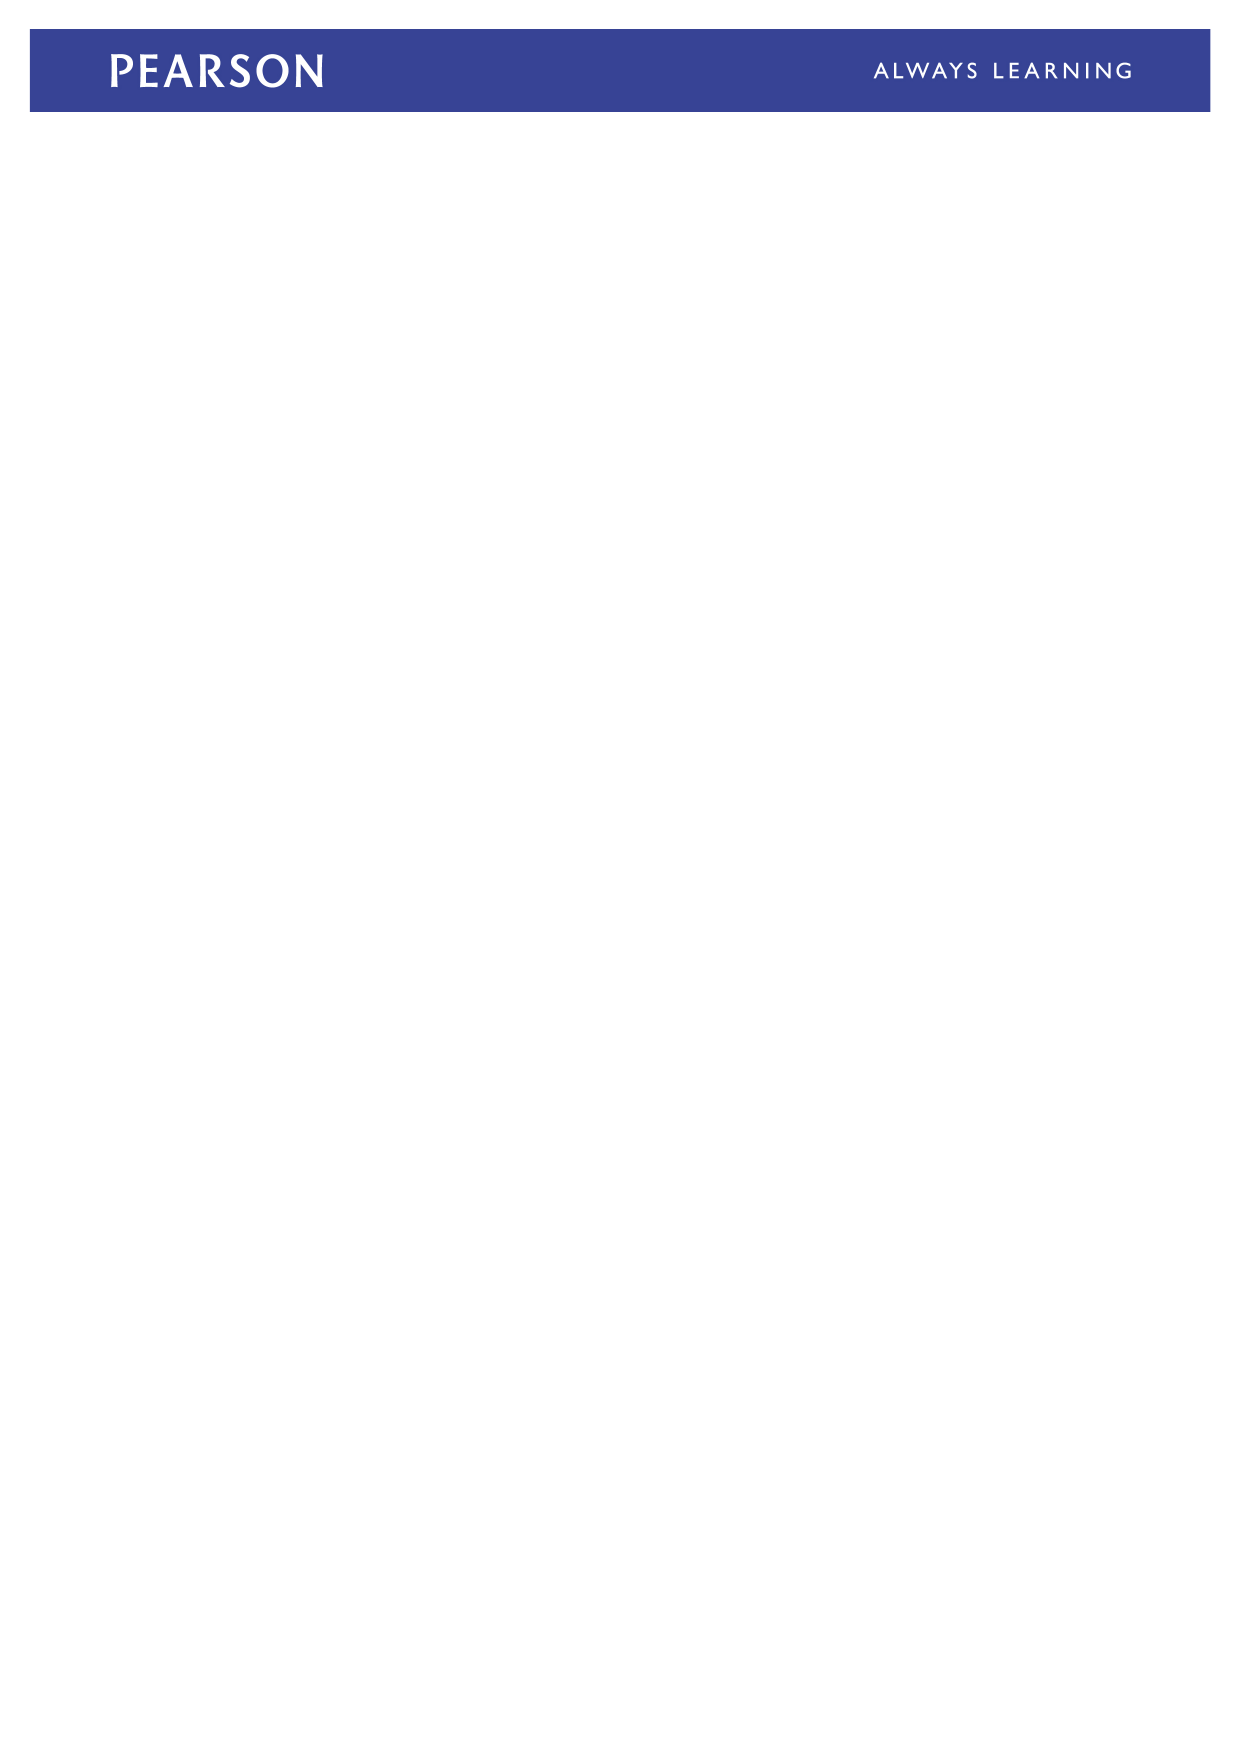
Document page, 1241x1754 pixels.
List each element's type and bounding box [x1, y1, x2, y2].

picture [29, 29, 1211, 112]
